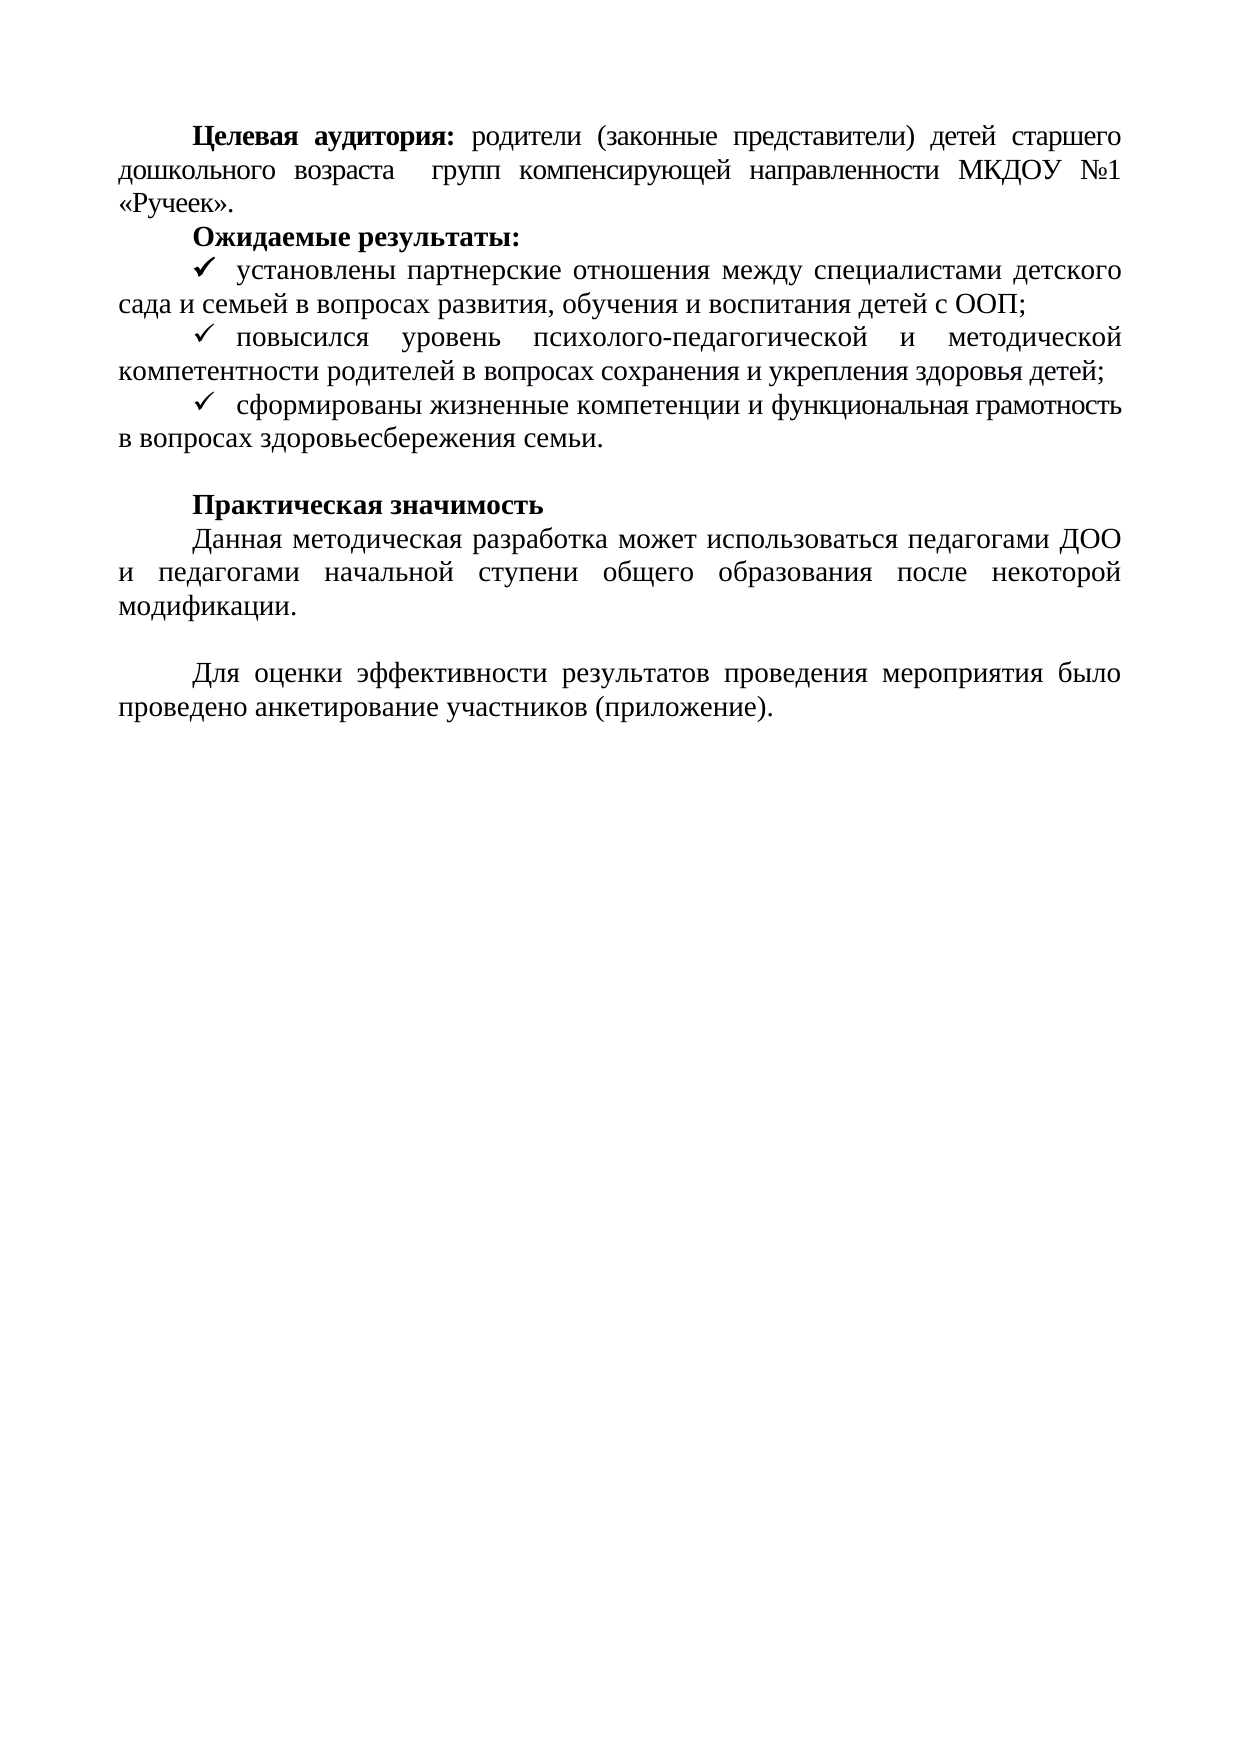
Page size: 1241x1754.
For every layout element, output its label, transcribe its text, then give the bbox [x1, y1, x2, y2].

list сформированы жизненные компетенции и функциональная грамотность в вопросах здоровьесбережения семьи. [118, 387, 1122, 454]
list установлены партнерские отношения между специалистами детского сада и семьей в вопросах развития, обучения и воспитания детей с ООП; [118, 252, 1122, 319]
text Целевая аудитория: родители (законные представители) детей старшего дошкольного возраста групп компенсирующей направленности МКДОУ №1 «Ручеек». [118, 118, 1122, 219]
text Практическая значимость [118, 487, 1122, 521]
text Данная методическая разработка может использоваться педагогами ДОО и педагогами начальной ступени общего образования после некоторой модификации. [118, 521, 1122, 622]
text Ожидаемые результаты: [118, 219, 1122, 252]
list повысился уровень психолого-педагогической и методической компетентности родителей в вопросах сохранения и укрепления здоровья детей; [118, 319, 1122, 387]
text Для оценки эффективности результатов проведения мероприятия было проведено анкетирование участников (приложение). [118, 655, 1122, 722]
